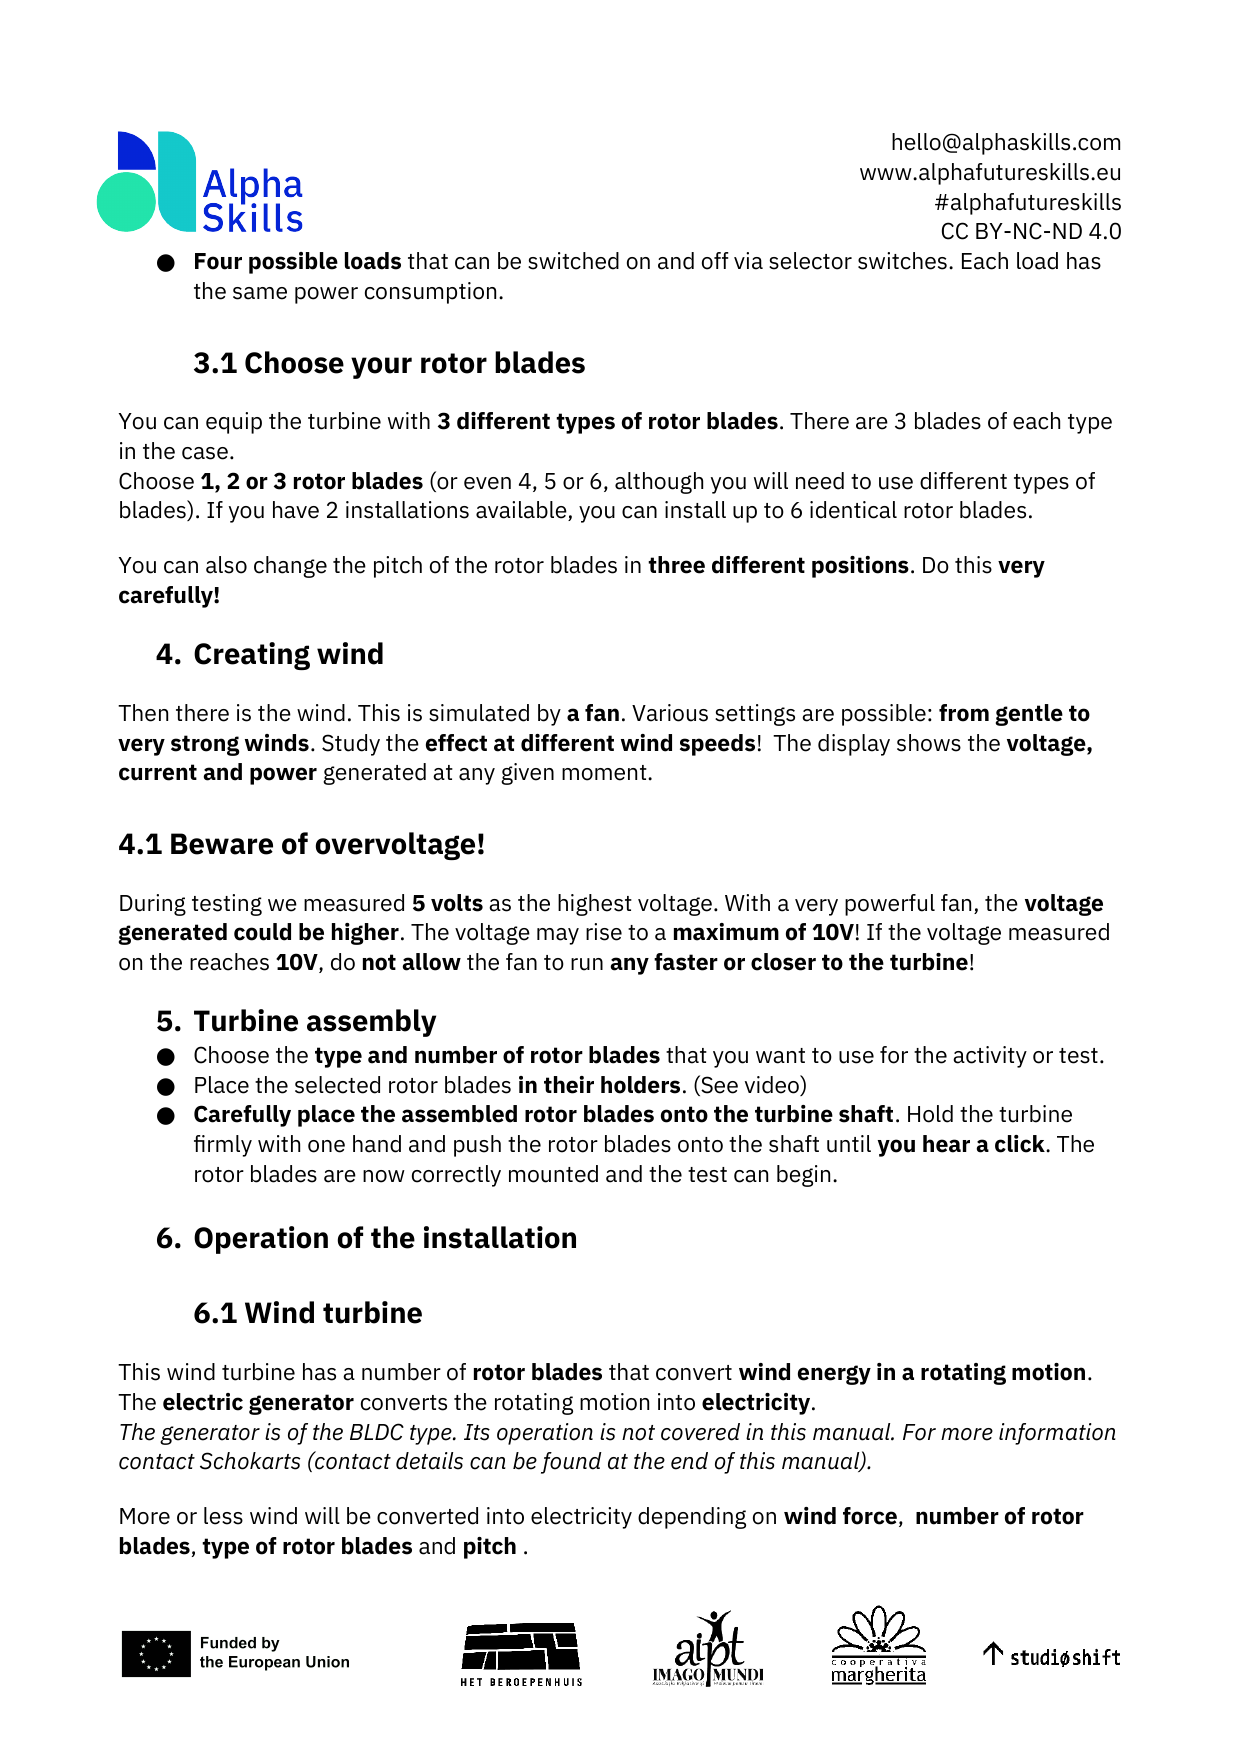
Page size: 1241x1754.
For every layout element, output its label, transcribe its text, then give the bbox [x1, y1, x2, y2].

text This wind turbine has a number of rotor blades that convert wind energy in a rotating motion. The electric generator converts the rotating motion into electricity. The generator is of the BLDC type. Its operation is not covered in this manual. For more information contact Schokarts (contact details can be found at the end of this manual). [118, 1357, 1122, 1476]
picture [652, 1610, 764, 1687]
picture [90, 128, 309, 235]
subtitle Turbine assembly [156, 1002, 1122, 1040]
text You can equip the turbine with 3 different types of rotor blades. There are 3 blades of each type in the case. Choose 1, 2 or 3 rotor blades (or even 4, 5 or 6, although you will need to use different types of blades). If you have 2 installations available, you can install up to 6 identical rotor blades. [118, 406, 1122, 525]
subtitle 4.1 Beware of overvoltage! [118, 824, 1122, 862]
list Four possible loads that can be switched on and off via selector switches. Each load has the same power consumption. [156, 246, 1122, 306]
text Then there is the wind. This is simulated by a fan. Various settings are possible: from gentle to very strong winds. Study the effect at different wind speeds! The display shows the voltage, current and power generated at any given moment. [118, 698, 1122, 787]
text You can also change the pitch of the rotor blades in three different positions. Do this very carefully! [118, 550, 1122, 610]
text During testing we measured 5 volts as the highest voltage. With a very powerful fan, the voltage generated could be higher. The voltage may rise to a maximum of 10V! If the voltage measured on the reaches 10V, do not allow the fan to run any faster or closer to the turbine! [118, 887, 1122, 977]
subtitle Operation of the installation [156, 1218, 1122, 1256]
list Place the selected rotor blades in their holders. (See video) [156, 1069, 1122, 1099]
picture [826, 1601, 931, 1689]
picture [981, 1639, 1122, 1669]
list Carefully place the assembled rotor blades onto the turbine shaft. Hold the turbine firmly with one hand and push the rotor blades onto the shaft until you hear a click. The rotor blades are now correctly mounted and the test can begin. [156, 1099, 1122, 1189]
picture [118, 1627, 359, 1681]
list Choose the type and number of rotor blades that you want to use for the activity or test. [156, 1040, 1122, 1069]
picture [438, 1596, 604, 1713]
text More or less wind will be converted into electricity depending on wind force, number of rotor blades, type of rotor blades and pitch . [118, 1501, 1122, 1561]
subtitle 3.1 Choose your rotor blades [118, 343, 1122, 381]
subtitle 6.1 Wind turbine [118, 1294, 1122, 1332]
subtitle Creating wind [156, 635, 1122, 673]
